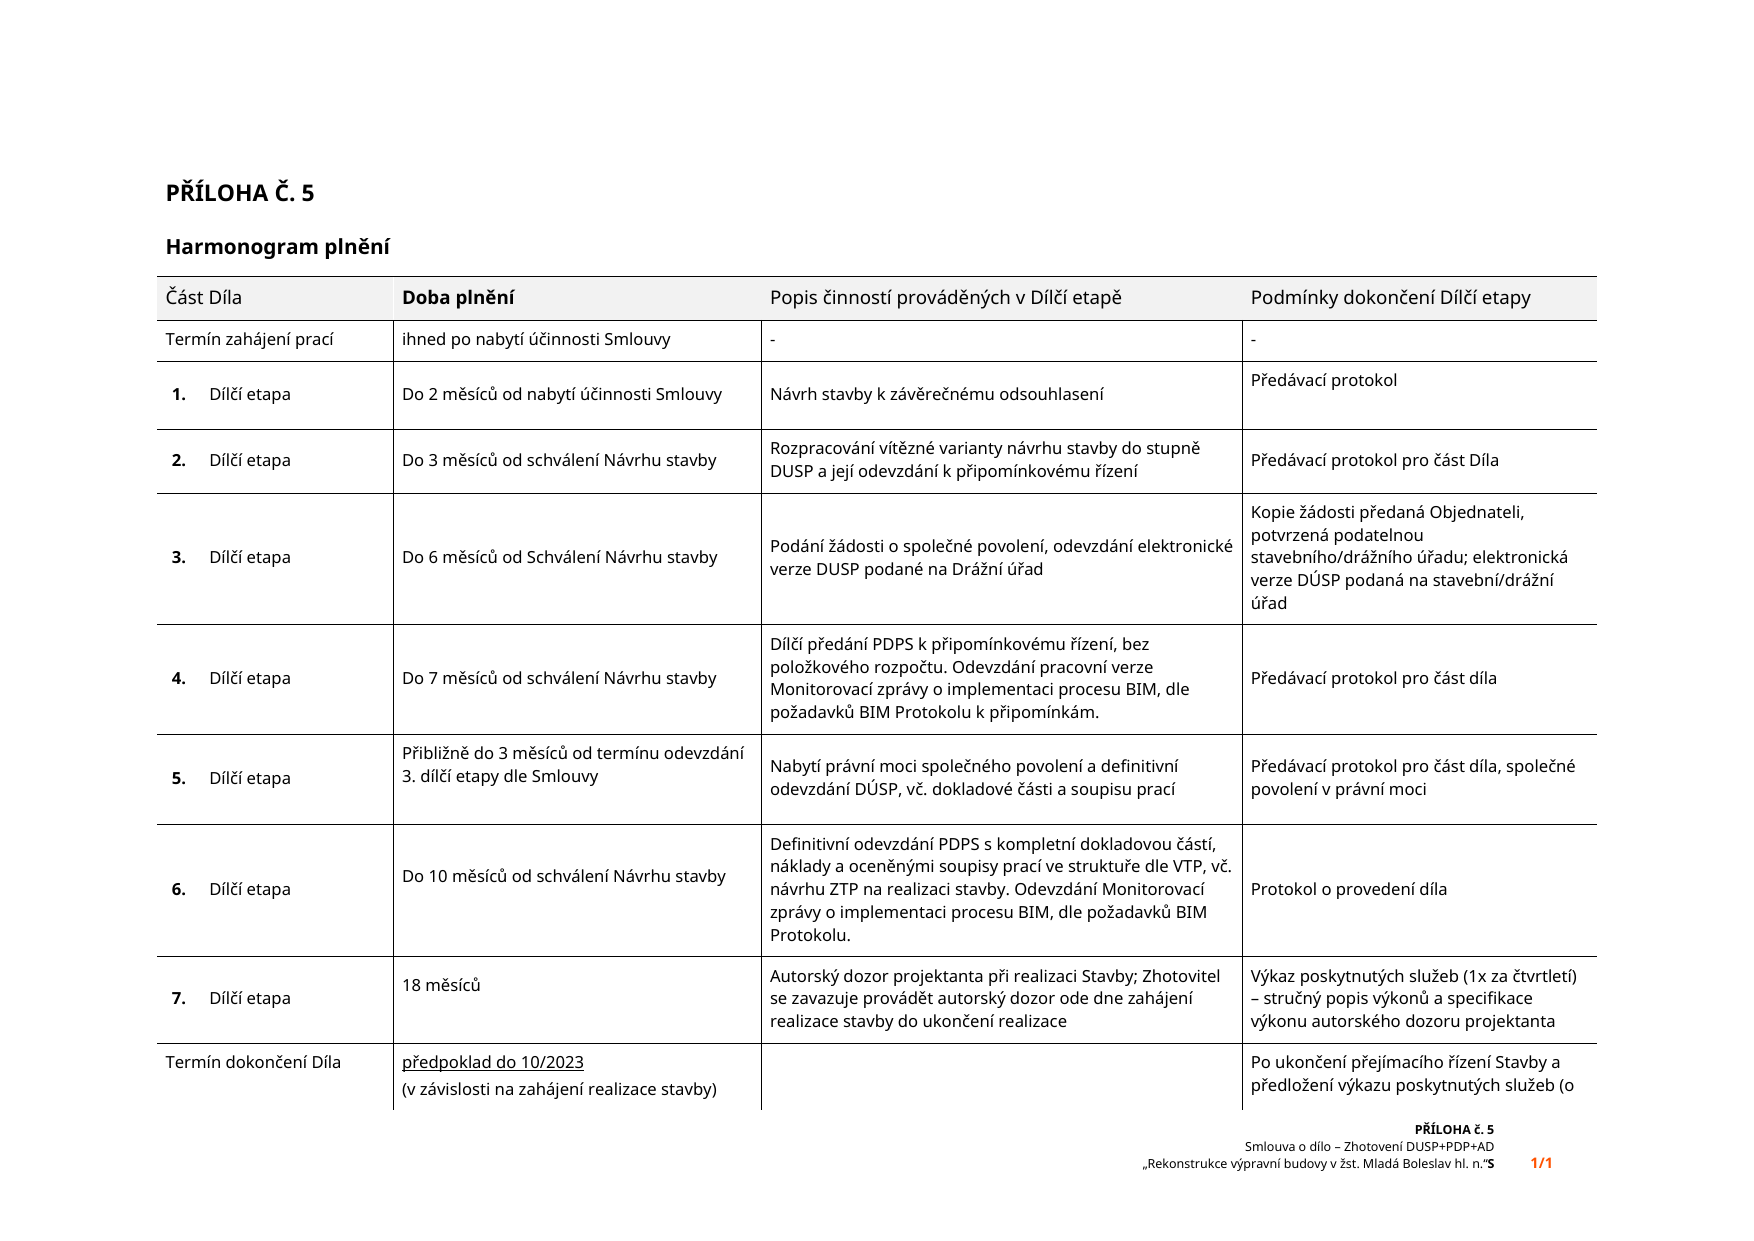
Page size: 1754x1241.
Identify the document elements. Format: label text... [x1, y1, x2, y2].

text Příloha č. 5 [165, 177, 1588, 208]
table_cell Definitivní odevzdání PDPS s kompletní dokladovou částí, náklady a oceněnými soupisy prací ve struktuře dle VTP, vč. návrhu ZTP na realizaci stavby. Odevzdání Monitorovací zprávy o implementaci procesu BIM, dle požadavků BIM Protokolu. [762, 825, 1242, 956]
table_header Podmínky dokončení Dílčí etapy [1242, 277, 1597, 320]
table_cell Dílčí etapa [157, 362, 393, 429]
table_cell ihned po nabytí účinnosti Smlouvy [394, 321, 761, 361]
table_cell Do 3 měsíců od schválení Návrhu stavby [394, 430, 761, 492]
table_cell Podání žádosti o společné povolení, odevzdání elektronické verze DUSP podané na Drážní úřad [762, 494, 1242, 624]
table_cell Dílčí etapa [157, 735, 393, 824]
table_cell [762, 1044, 1242, 1110]
table_cell 18 měsíců [394, 957, 761, 1042]
table_cell Do 6 měsíců od Schválení Návrhu stavby [394, 494, 761, 624]
table_cell Výkaz poskytnutých služeb (1x za čtvrtletí) – stručný popis výkonů a specifikace výkonu autorského dozoru projektanta [1243, 957, 1597, 1042]
table_cell Rozpracování vítězné varianty návrhu stavby do stupně DUSP a její odevzdání k připomínkovému řízení [762, 430, 1242, 492]
table_cell Do 2 měsíců od nabytí účinnosti Smlouvy [394, 362, 761, 429]
table_cell Dílčí etapa [157, 430, 393, 492]
table_cell Předávací protokol pro část díla, společné povolení v právní moci [1243, 735, 1597, 824]
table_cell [394, 1044, 761, 1110]
table_cell Do 10 měsíců od schválení Návrhu stavby [394, 825, 761, 956]
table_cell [1243, 1044, 1597, 1110]
table_cell Do 7 měsíců od schválení Návrhu stavby [394, 625, 761, 733]
table_cell Předávací protokol pro část Díla [1243, 430, 1597, 492]
table_cell Předávací protokol pro část díla [1243, 625, 1597, 733]
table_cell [157, 1044, 393, 1110]
table_cell Dílčí etapa [157, 957, 393, 1042]
table_cell - [1243, 321, 1597, 361]
table_header Část Díla [157, 277, 393, 320]
table_cell Kopie žádosti předaná Objednateli, potvrzená podatelnou stavebního/drážního úřadu; elektronická verze DÚSP podaná na stavební/drážní úřad [1243, 494, 1597, 624]
table_cell Nabytí právní moci společného povolení a definitivní odevzdání DÚSP, vč. dokladové části a soupisu prací [762, 735, 1242, 824]
table_cell Návrh stavby k závěrečnému odsouhlasení [762, 362, 1242, 429]
table_cell Protokol o provedení díla [1243, 825, 1597, 956]
table_cell Přibližně do 3 měsíců od termínu odevzdání 3. dílčí etapy dle Smlouvy [394, 735, 761, 824]
table_cell Dílčí etapa [157, 825, 393, 956]
table_header Doba plnění [394, 277, 761, 320]
table_cell - [762, 321, 1242, 361]
table_cell Dílčí etapa [157, 625, 393, 733]
table_header Popis činností prováděných v Dílčí etapě [761, 277, 1242, 320]
table_cell Dílčí etapa [157, 494, 393, 624]
table_cell Termín zahájení prací [157, 321, 393, 361]
table_cell Dílčí předání PDPS k připomínkovému řízení, bez položkového rozpočtu. Odevzdání pracovní verze Monitorovací zprávy o implementaci procesu BIM, dle požadavků BIM Protokolu k připomínkám. [762, 625, 1242, 733]
text Harmonogram plnění [165, 232, 1588, 261]
table_cell Autorský dozor projektanta při realizaci Stavby; Zhotovitel se zavazuje provádět autorský dozor ode dne zahájení realizace stavby do ukončení realizace [762, 957, 1242, 1042]
table_cell Předávací protokol [1243, 362, 1597, 429]
